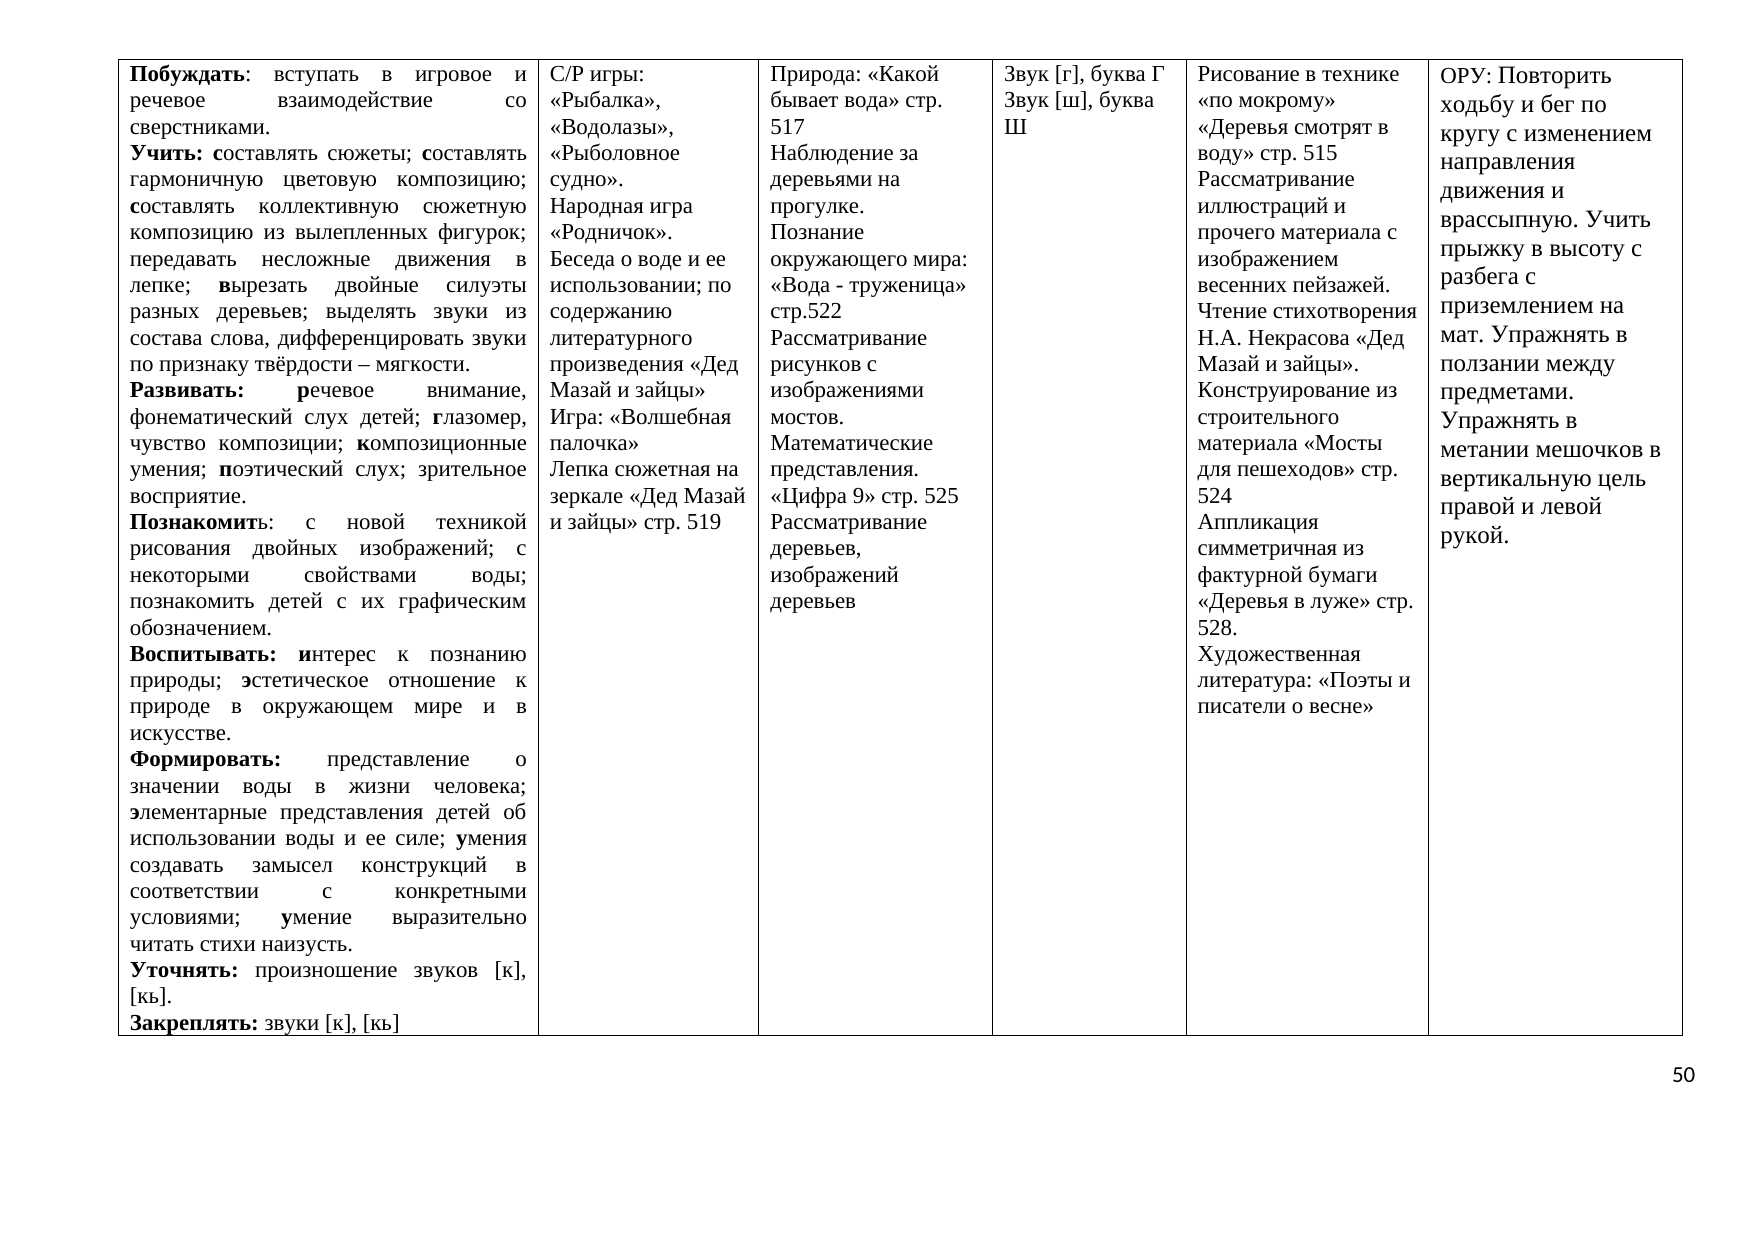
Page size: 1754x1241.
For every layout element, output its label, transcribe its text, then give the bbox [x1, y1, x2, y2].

table_cell ОРУ: Повторить ходьбу и бег по кругу с изменением направления движения и врассыпную. Учить прыжку в высоту с разбега с приземлением на мат. Упражнять в ползании между предметами. Упражнять в метании мешочков в вертикальную цель правой и левой рукой. [1429, 60, 1682, 1035]
table_cell Побуждать: вступать в игровое и речевое взаимодействие со сверстниками. Учить: составлять сюжеты; составлять гармоничную цветовую композицию; составлять коллективную сюжетную композицию из вылепленных фигурок; передавать несложные движения в лепке; вырезать двойные силуэты разных деревьев; выделять звуки из состава слова, дифференцировать звуки по признаку твёрдости – мягкости. Развивать: речевое внимание, фонематический слух детей; глазомер, чувство композиции; композиционные умения; поэтический слух; зрительное восприятие. Познакомить: с новой техникой рисования двойных изображений; с некоторыми свойствами воды; познакомить детей с их графическим обозначением. Воспитывать: интерес к познанию природы; эстетическое отношение к природе в окружающем мире и в искусстве. Формировать: представление о значении воды в жизни человека; элементарные представления детей об использовании воды и ее силе; умения создавать замысел конструкций в соответствии с конкретными условиями; умение выразительно читать стихи наизусть. Уточнять: произношение звуков [к], [кь]. Закреплять: звуки [к], [кь] [119, 60, 538, 1035]
table_cell С/Р игры: «Рыбалка», «Водолазы», «Рыболовное судно». Народная игра «Родничок». Беседа о воде и ее использовании; по содержанию литературного произведения «Дед Мазай и зайцы» Игра: «Волшебная палочка» Лепка сюжетная на зеркале «Дед Мазай и зайцы» стр. 519 [539, 60, 758, 1035]
table_cell Звук [г], буква Г Звук [ш], буква Ш [993, 60, 1186, 1035]
table_cell Природа: «Какой бывает вода» стр. 517 Наблюдение за деревьями на прогулке. Познание окружающего мира: «Вода - труженица» стр.522 Рассматривание рисунков с изображениями мостов. Математические представления. «Цифра 9» стр. 525 Рассматривание деревьев, изображений деревьев [759, 60, 992, 1035]
table_cell Рисование в технике «по мокрому» «Деревья смотрят в воду» стр. 515 Рассматривание иллюстраций и прочего материала с изображением весенних пейзажей. Чтение стихотворения Н.А. Некрасова «Дед Мазай и зайцы». Конструирование из строительного материала «Мосты для пешеходов» стр. 524 Аппликация симметричная из фактурной бумаги «Деревья в луже» стр. 528. Художественная литература: «Поэты и писатели о весне» [1187, 60, 1428, 1035]
